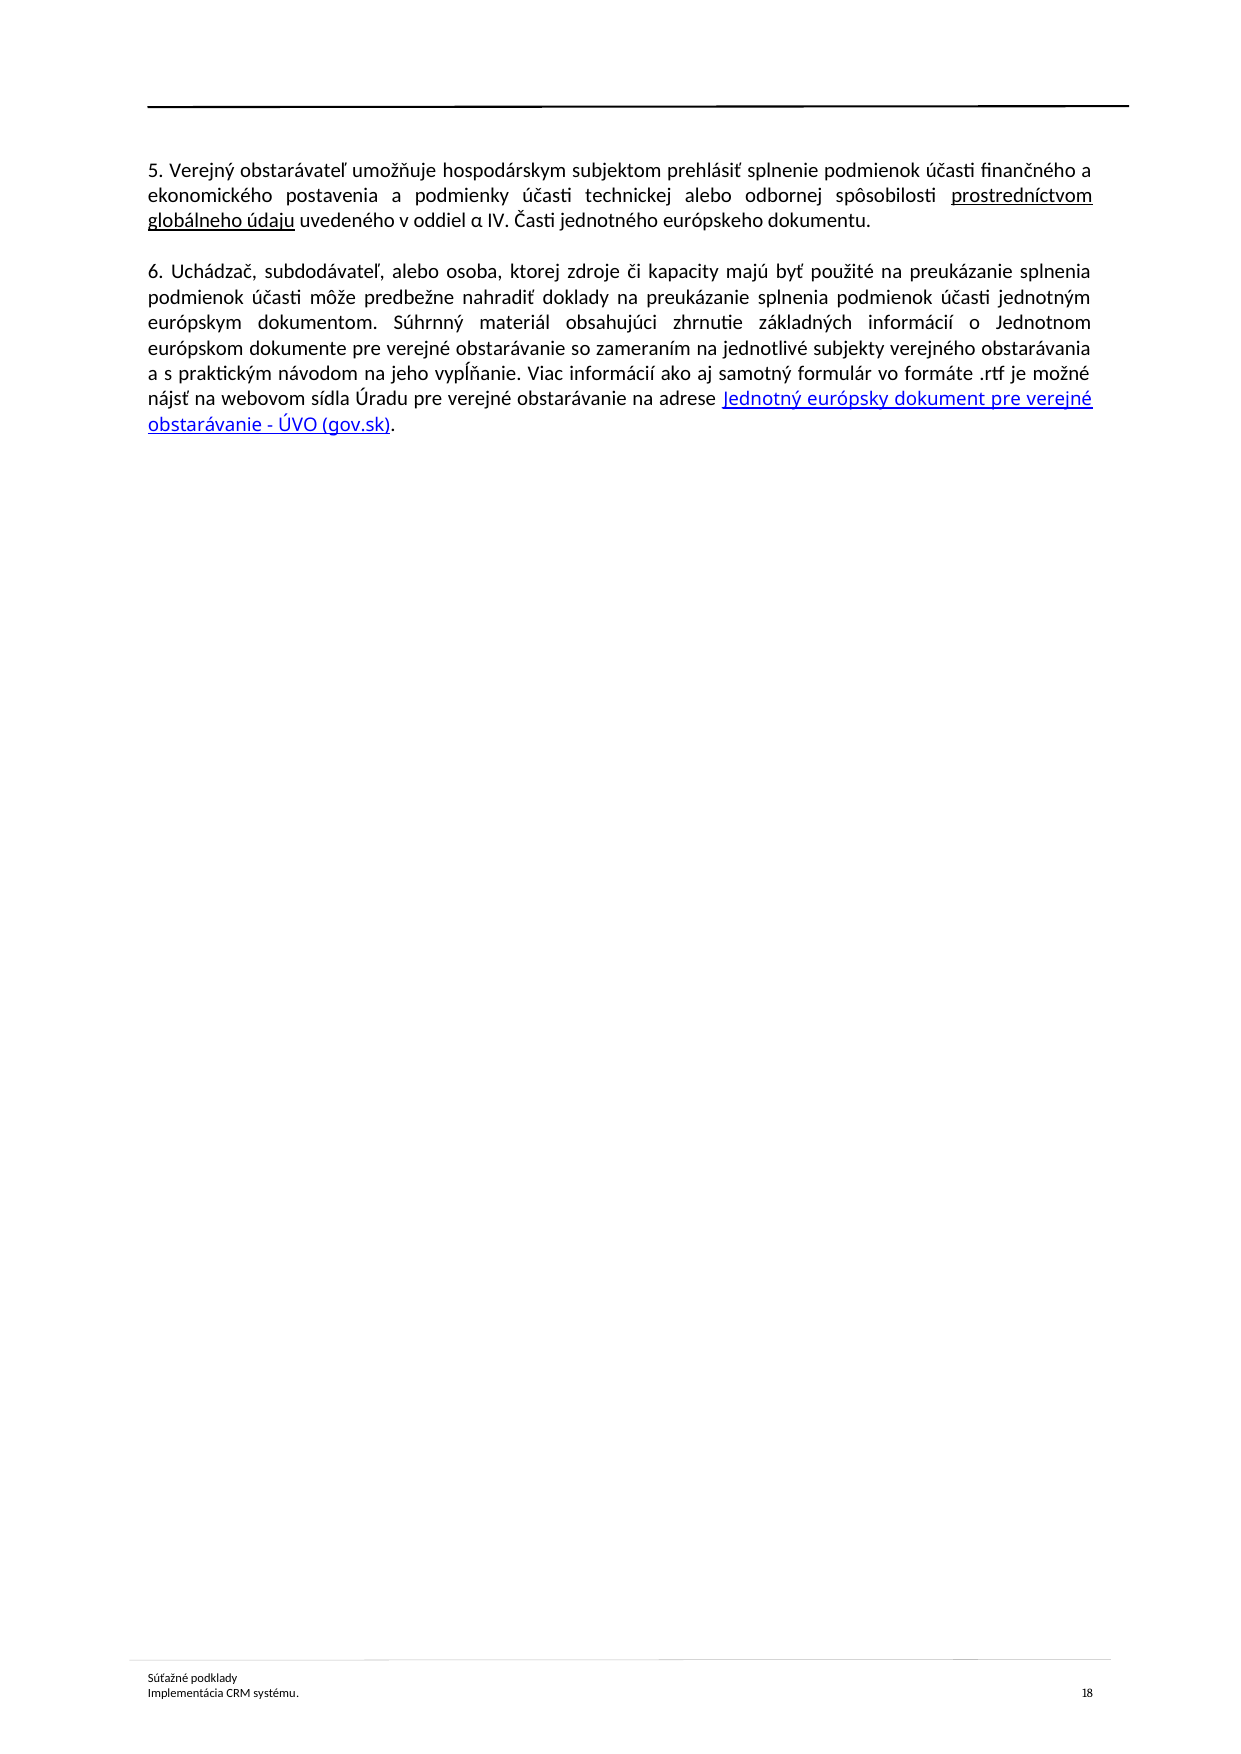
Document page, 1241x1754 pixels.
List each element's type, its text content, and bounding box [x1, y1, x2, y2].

text 5. Verejný obstarávateľ umožňuje hospodárskym subjektom prehlásiť splnenie podmienok účasti finančného a ekonomického postavenia a podmienky účasti technickej alebo odbornej spôsobilosti prostredníctvom globálneho údaju uvedeného v oddiel α IV. Časti jednotného európskeho dokumentu. [148, 157, 1092, 233]
text 6. Uchádzač, subdodávateľ, alebo osoba, ktorej zdroje či kapacity majú byť použité na preukázanie splnenia podmienok účasti môže predbežne nahradiť doklady na preukázanie splnenia podmienok účasti jednotným európskym dokumentom. Súhrnný materiál obsahujúci zhrnutie základných informácií o Jednotnom európskom dokumente pre verejné obstarávanie so zameraním na jednotlivé subjekty verejného obstarávania a s praktickým návodom na jeho vypĺňanie. Viac informácií ako aj samotný formulár vo formáte .rtf je možné nájsť na webovom sídla Úradu pre verejné obstarávanie na adrese Jednotný európsky dokument pre verejné obstarávanie - ÚVO (gov.sk). [148, 258, 1092, 437]
